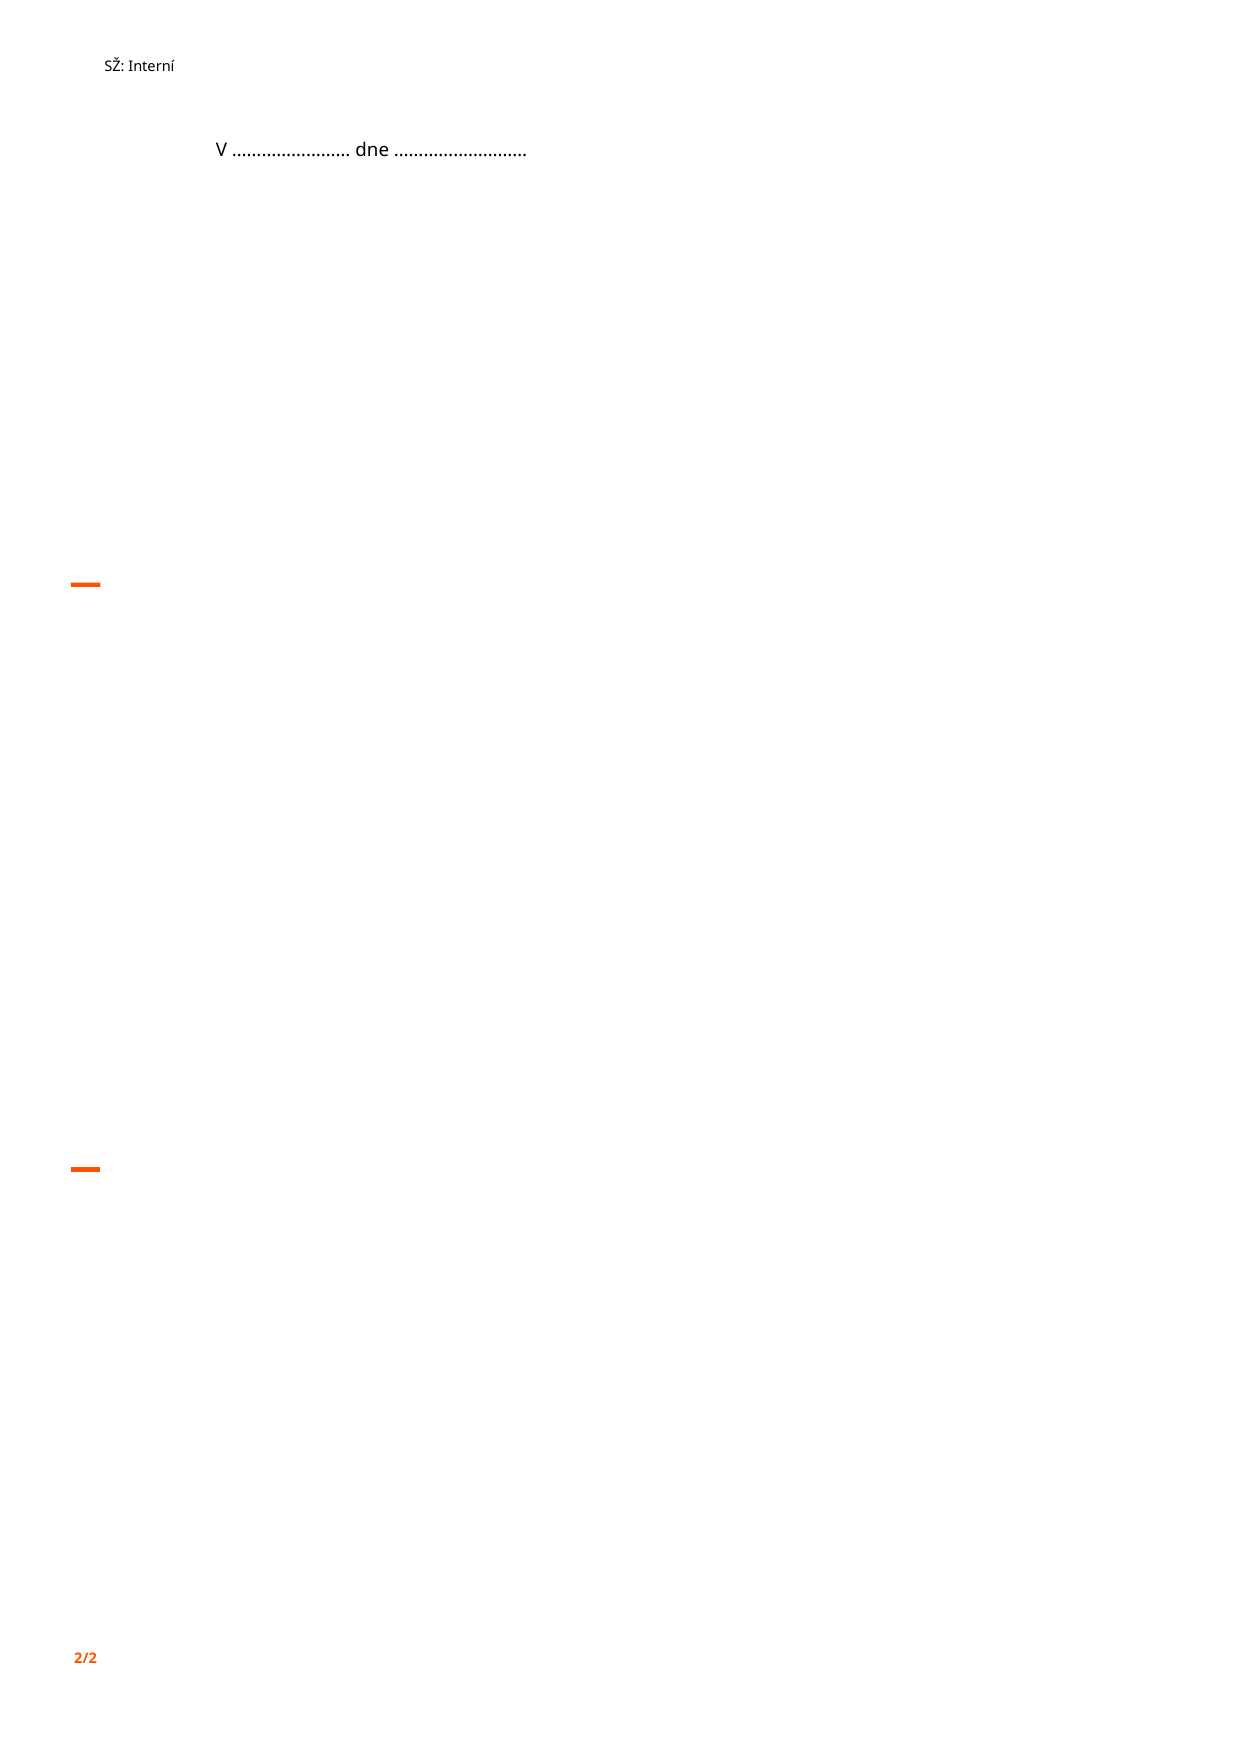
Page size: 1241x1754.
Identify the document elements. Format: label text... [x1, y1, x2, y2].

text V …………………… dne ……………………… [216, 133, 1121, 162]
